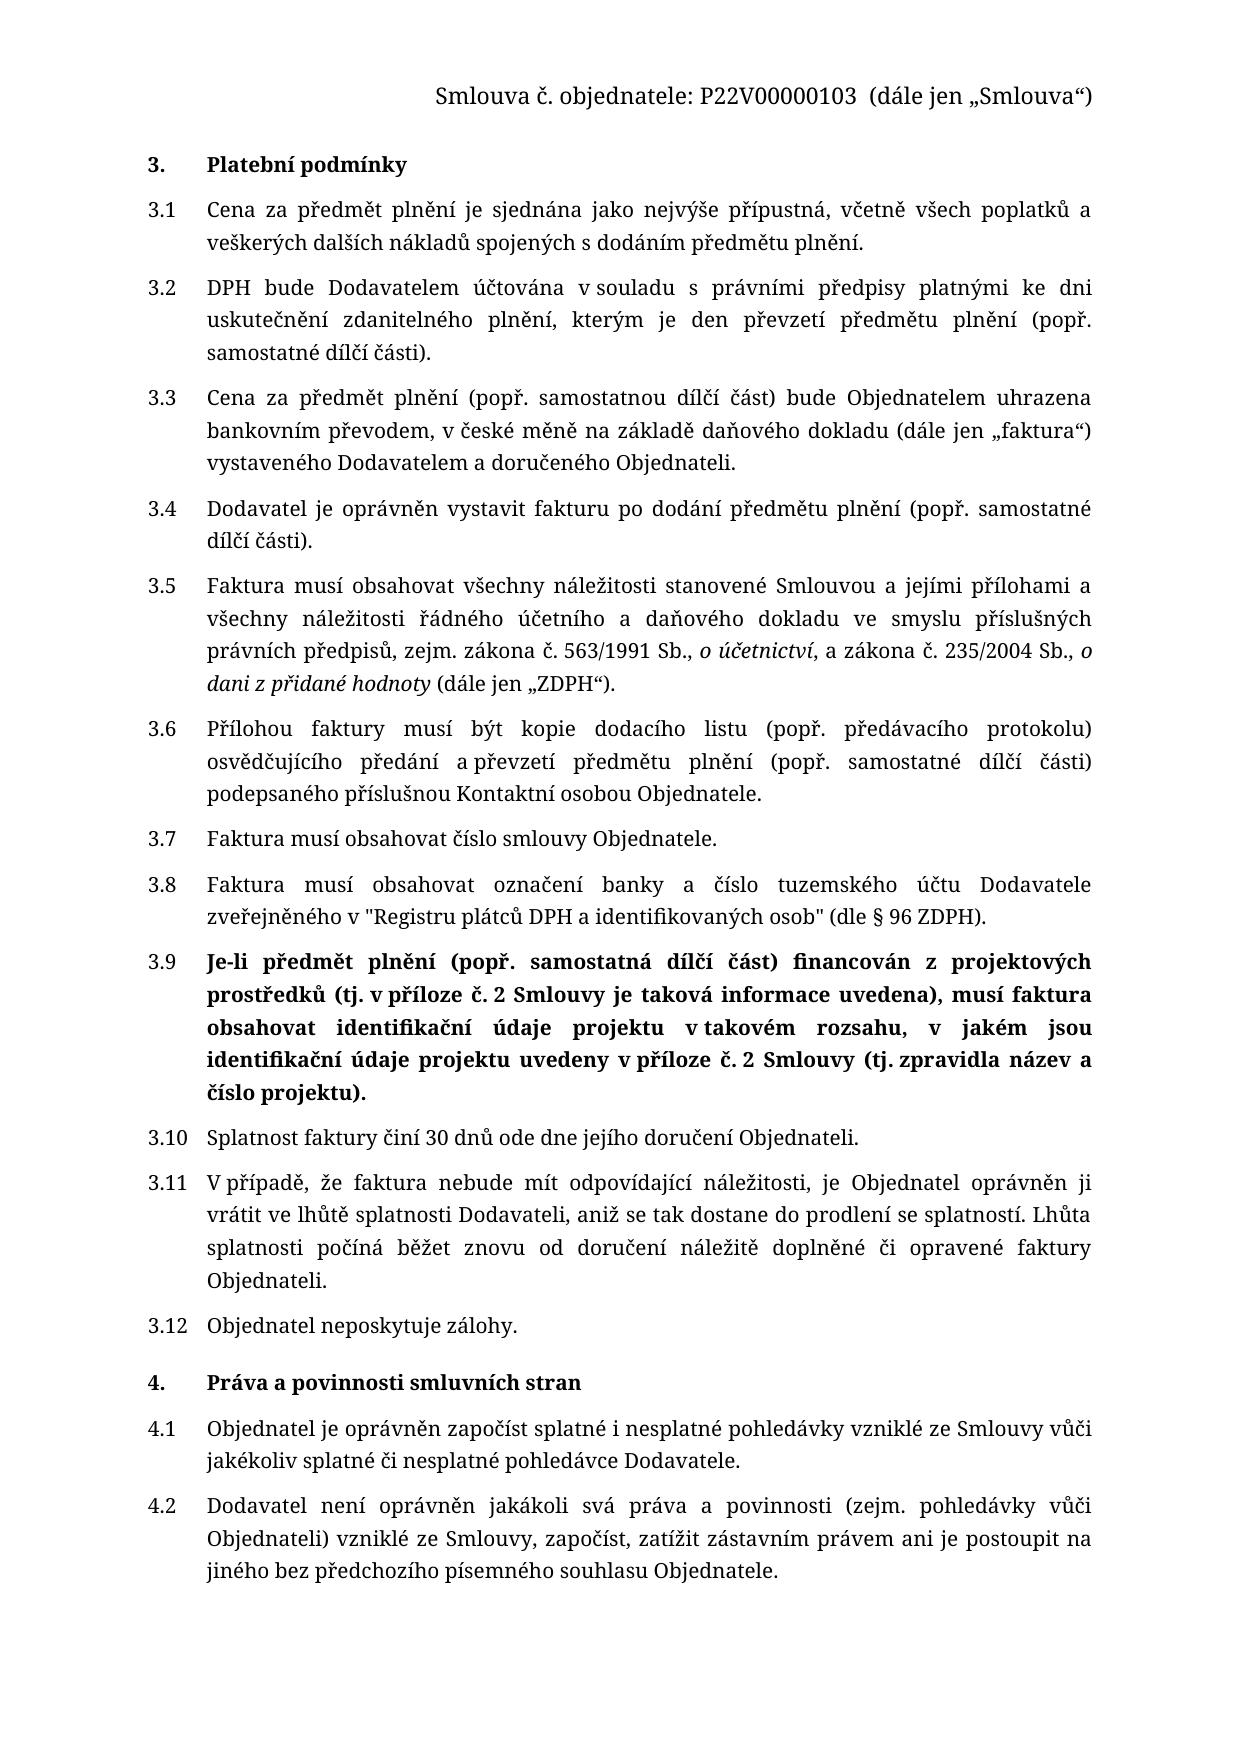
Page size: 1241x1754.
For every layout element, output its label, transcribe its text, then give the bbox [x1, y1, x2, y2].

list Faktura musí obsahovat číslo smlouvy Objednatele. [148, 824, 1093, 853]
list Cena za předmět plnění je sjednána jako nejvýše přípustná, včetně všech poplatků a veškerých dalších nákladů spojených s dodáním předmětu plnění. [148, 195, 1093, 256]
list Dodavatel není oprávněn jakákoli svá práva a povinnosti (zejm. pohledávky vůči Objednateli) vzniklé ze Smlouvy, započíst, zatížit zástavním právem ani je postoupit na jiného bez předchozího písemného souhlasu Objednatele. [148, 1491, 1093, 1585]
list Objednatel neposkytuje zálohy. [148, 1311, 1093, 1339]
list Faktura musí obsahovat označení banky a číslo tuzemského účtu Dodavatele zveřejněného v "Registru plátců DPH a identifikovaných osob" (dle § 96 ZDPH). [148, 870, 1093, 931]
list V případě, že faktura nebude mít odpovídající náležitosti, je Objednatel oprávněn ji vrátit ve lhůtě splatnosti Dodavateli, aniž se tak dostane do prodlení se splatností. Lhůta splatnosti počíná běžet znovu od doručení náležitě doplněné či opravené faktury Objednateli. [148, 1168, 1093, 1294]
list Faktura musí obsahovat všechny náležitosti stanovené Smlouvou a jejími přílohami a všechny náležitosti řádného účetního a daňového dokladu ve smyslu příslušných právních předpisů, zejm. zákona č. 563/1991 Sb., o účetnictví, a zákona č. 235/2004 Sb., o dani z přidané hodnoty (dále jen „ZDPH“). [148, 571, 1093, 698]
list Dodavatel je oprávněn vystavit fakturu po dodání předmětu plnění (popř. samostatné dílčí části). [148, 494, 1093, 555]
list Přílohou faktury musí být kopie dodacího listu (popř. předávacího protokolu) osvědčujícího předání a převzetí předmětu plnění (popř. samostatné dílčí části) podepsaného příslušnou Kontaktní osobou Objednatele. [148, 714, 1093, 808]
list DPH bude Dodavatelem účtována v souladu s právními předpisy platnými ke dni uskutečnění zdanitelného plnění, kterým je den převzetí předmětu plnění (popř. samostatné dílčí části). [148, 273, 1093, 367]
list Cena za předmět plnění (popř. samostatnou dílčí část) bude Objednatelem uhrazena bankovním převodem, v české měně na základě daňového dokladu (dále jen „faktura“) vystaveného Dodavatelem a doručeného Objednateli. [148, 383, 1093, 477]
list Objednatel je oprávněn započíst splatné i nesplatné pohledávky vzniklé ze Smlouvy vůči jakékoliv splatné či nesplatné pohledávce Dodavatele. [148, 1414, 1093, 1475]
list Práva a povinnosti smluvních stran [148, 1368, 1093, 1397]
list Je-li předmět plnění (popř. samostatná dílčí část) financován z projektových prostředků (tj. v příloze č. 2 Smlouvy je taková informace uvedena), musí faktura obsahovat identifikační údaje projektu v takovém rozsahu, v jakém jsou identifikační údaje projektu uvedeny v příloze č. 2 Smlouvy (tj. zpravidla název a číslo projektu). [148, 947, 1093, 1106]
list Splatnost faktury činí 30 dnů ode dne jejího doručení Objednateli. [148, 1123, 1093, 1151]
list Platební podmínky [148, 150, 1093, 179]
